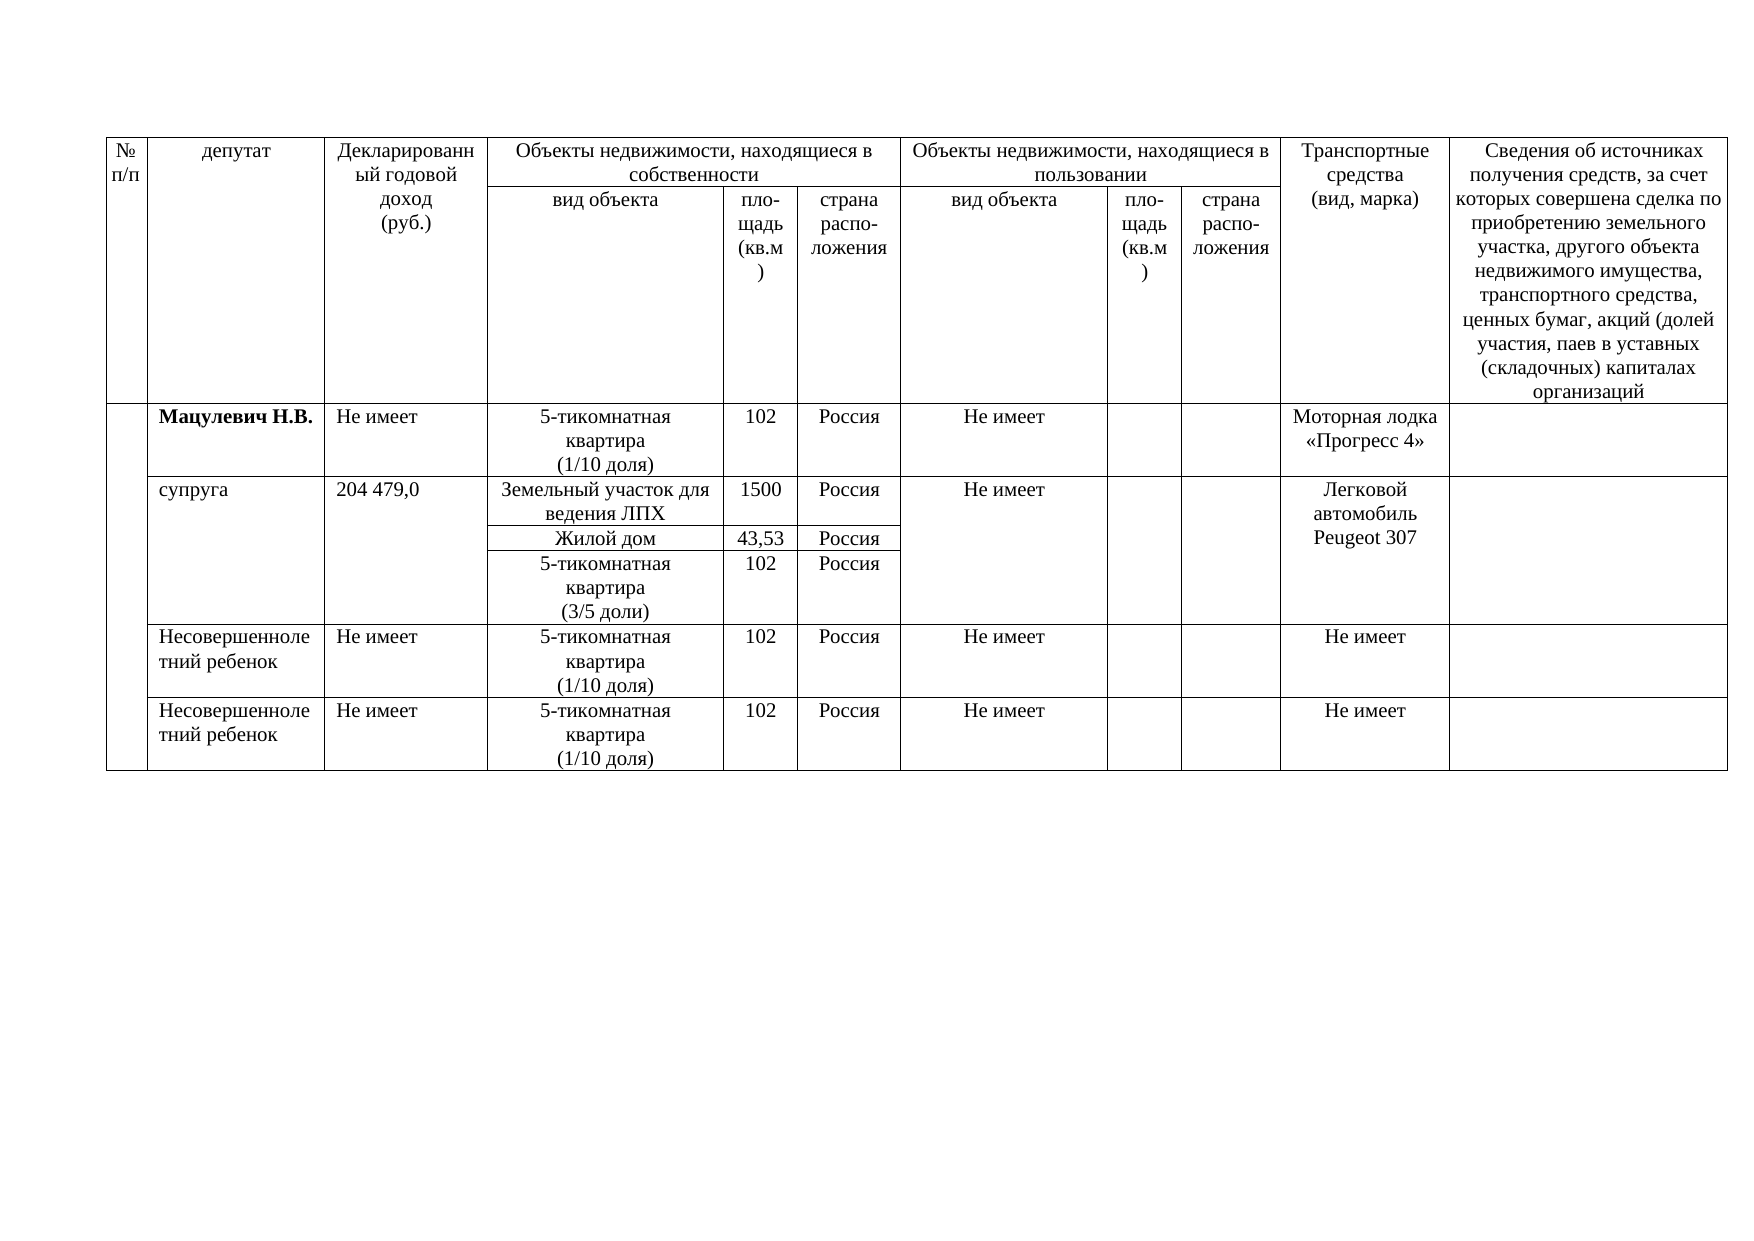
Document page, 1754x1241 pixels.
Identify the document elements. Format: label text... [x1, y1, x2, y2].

table_cell 102 [724, 698, 797, 770]
table_cell [1182, 698, 1280, 770]
table_cell Не имеет [325, 404, 487, 476]
table_cell 102 [724, 625, 797, 697]
table_cell Россия [798, 477, 900, 525]
table_cell пло-щадь (кв.м) [1108, 187, 1181, 403]
table_cell 1500 [724, 477, 797, 525]
table_cell [1108, 404, 1181, 476]
table_cell [1450, 625, 1727, 697]
table_cell 43,53 [724, 526, 797, 550]
table_cell Моторная лодка «Прогресс 4» [1281, 404, 1449, 476]
table_header Сведения об источниках получения средств, за счет которых совершена сделка по приобретению земельного участка, другого объекта недвижимого имущества, транспортного средства, ценных бумаг, акций (долей участия, паев в уставных (складочных) капиталах организаций [1450, 138, 1727, 403]
table_header Объекты недвижимости, находящиеся в собственности [488, 138, 900, 186]
table_cell Россия [798, 404, 900, 476]
table_header депутат [148, 138, 324, 403]
table_cell Не имеет [901, 404, 1107, 476]
table_cell Не имеет [325, 625, 487, 697]
table_cell Не имеет [1281, 625, 1449, 697]
table_cell Несовершеннолетний ребенок [148, 625, 324, 697]
table_cell [1450, 698, 1727, 770]
table_cell 204 479,0 [325, 477, 487, 623]
table_cell [1108, 477, 1181, 623]
table_cell Россия [798, 698, 900, 770]
table_cell [1182, 404, 1280, 476]
table_cell [1108, 625, 1181, 697]
table_cell Не имеет [1281, 698, 1449, 770]
table_cell Россия [798, 526, 900, 550]
table_cell 5-тикомнатная квартира (1/10 доля) [488, 698, 723, 770]
table_cell вид объекта [901, 187, 1107, 403]
table_cell Не имеет [901, 477, 1107, 623]
table_cell 102 [724, 404, 797, 476]
table_cell Не имеет [901, 698, 1107, 770]
table_cell [1182, 625, 1280, 697]
table_cell Россия [798, 625, 900, 697]
table_cell Несовершеннолетний ребенок [148, 698, 324, 770]
table_cell Не имеет [901, 625, 1107, 697]
table_cell пло-щадь (кв.м) [724, 187, 797, 403]
table_cell [1450, 477, 1727, 623]
table_cell 102 [724, 551, 797, 623]
table_cell Земельный участок для ведения ЛПХ [488, 477, 723, 525]
table_cell Жилой дом [488, 526, 723, 550]
table_cell Мацулевич Н.В. [148, 404, 324, 476]
table_cell страна распо-ложения [798, 187, 900, 403]
table_cell [1182, 477, 1280, 623]
table_cell [1450, 404, 1727, 476]
table_header Декларированный годовой доход (руб.) [325, 138, 487, 403]
table_cell Россия [798, 551, 900, 623]
table_cell вид объекта [488, 187, 723, 403]
table_cell 5-тикомнатная квартира (3/5 доли) [488, 551, 723, 623]
table_cell 5-тикомнатная квартира (1/10 доля) [488, 625, 723, 697]
table_cell Не имеет [325, 698, 487, 770]
table_cell Легковой автомобиль Peugeot 307 [1281, 477, 1449, 623]
table_cell страна распо-ложения [1182, 187, 1280, 403]
table_header Объекты недвижимости, находящиеся в пользовании [901, 138, 1280, 186]
table_cell супруга [148, 477, 324, 623]
table_header Транспортные средства (вид, марка) [1281, 138, 1449, 403]
table_cell [1108, 698, 1181, 770]
table_cell 5-тикомнатная квартира (1/10 доля) [488, 404, 723, 476]
table_cell [107, 404, 147, 770]
table_header № п/п [107, 138, 147, 403]
